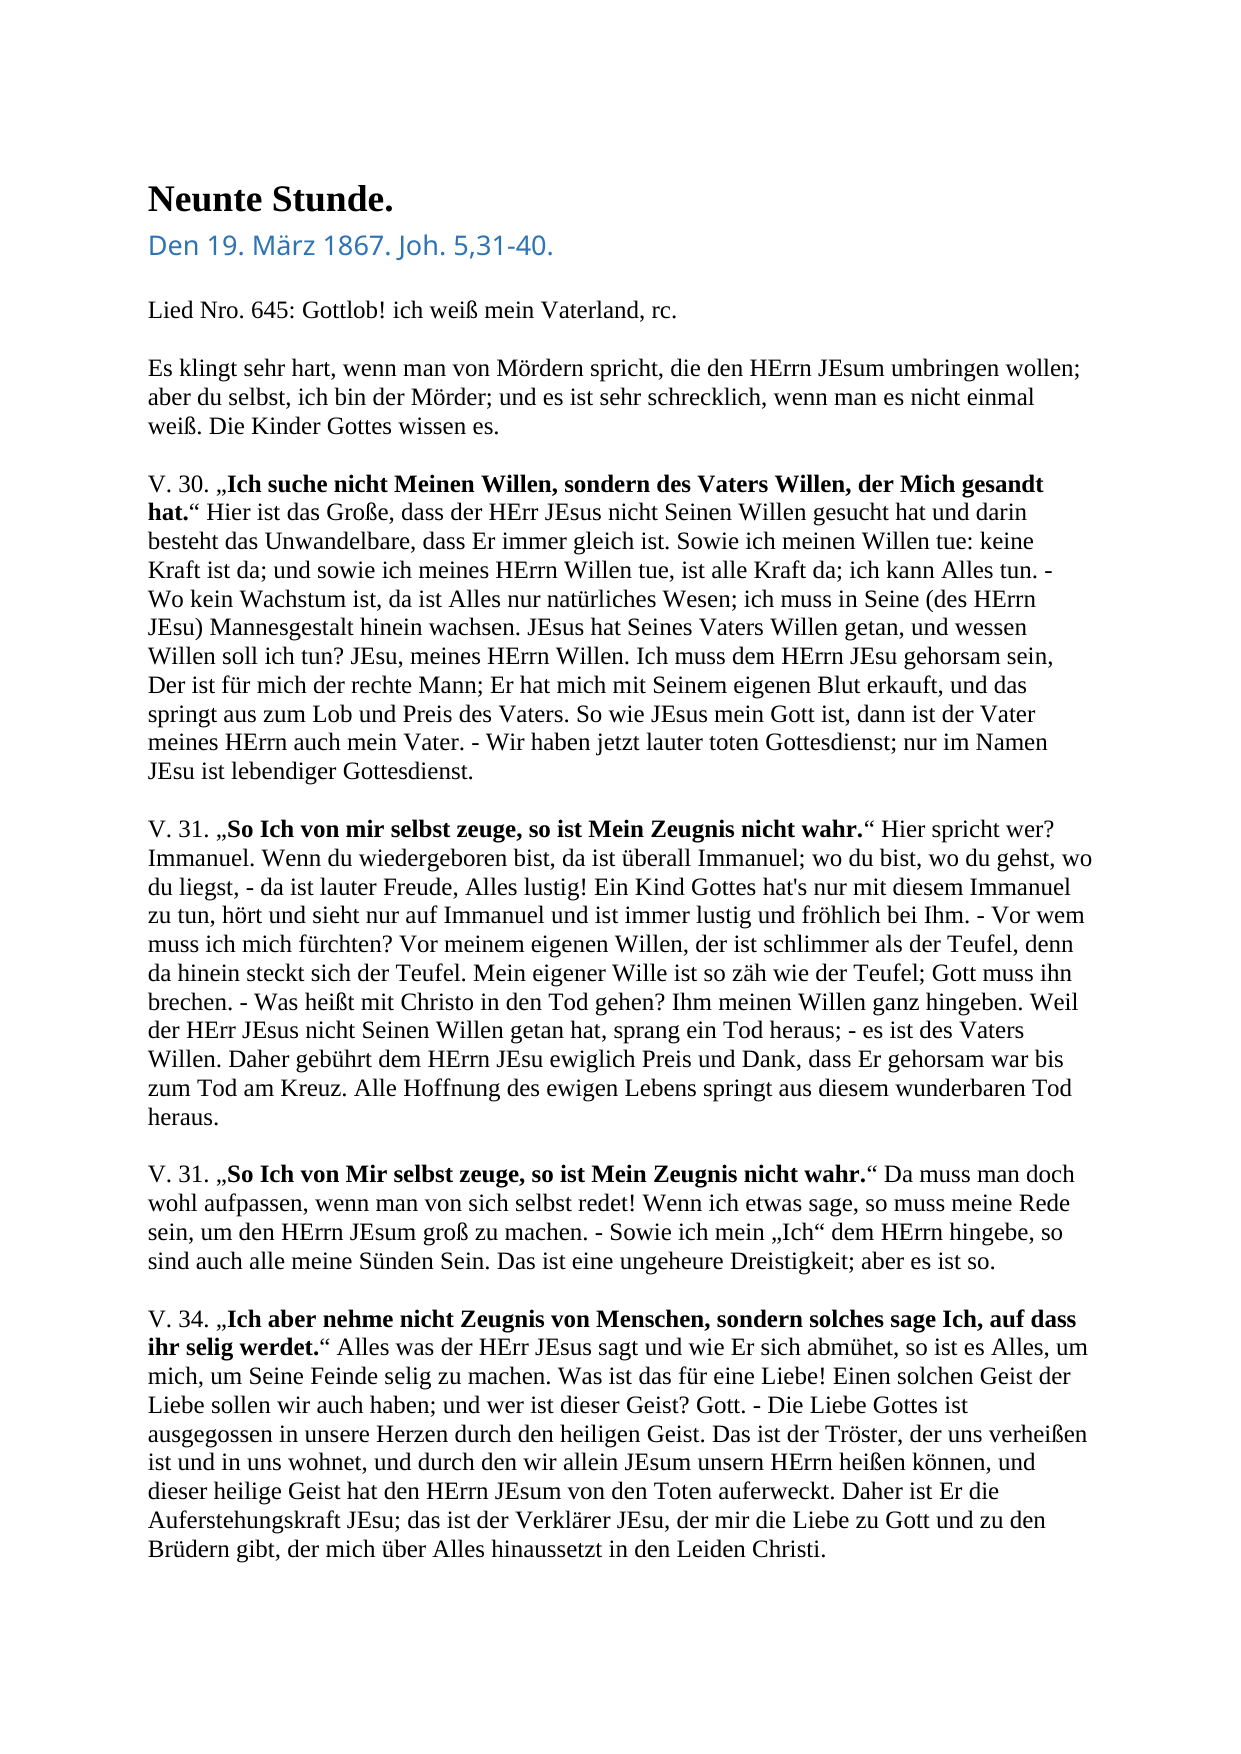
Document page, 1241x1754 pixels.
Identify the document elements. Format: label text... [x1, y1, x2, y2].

text V. 34. „Ich aber nehme nicht Zeugnis von Menschen, sondern solches sage Ich, auf dass ihr selig werdet.“ Alles was der HErr JEsus sagt und wie Er sich abmühet, so ist es Alles, um mich, um Seine Feinde selig zu machen. Was ist das für eine Liebe! Einen solchen Geist der Liebe sollen wir auch haben; und wer ist dieser Geist? Gott. - Die Liebe Gottes ist ausgegossen in unsere Herzen durch den heiligen Geist. Das ist der Tröster, der uns verheißen ist und in uns wohnet, und durch den wir allein JEsum unsern HErrn heißen können, und dieser heilige Geist hat den HErrn JEsum von den Toten auferweckt. Daher ist Er die Auferstehungskraft JEsu; das ist der Verklärer JEsu, der mir die Liebe zu Gott und zu den Brüdern gibt, der mich über Alles hinaussetzt in den Leiden Christi. [148, 1304, 1093, 1562]
subtitle Neunte Stunde. [148, 177, 1093, 220]
text V. 30. „Ich suche nicht Meinen Willen, sondern des Vaters Willen, der Mich gesandt hat.“ Hier ist das Große, dass der HErr JEsus nicht Seinen Willen gesucht hat und darin besteht das Unwandelbare, dass Er immer gleich ist. Sowie ich meinen Willen tue: keine Kraft ist da; und sowie ich meines HErrn Willen tue, ist alle Kraft da; ich kann Alles tun. - Wo kein Wachstum ist, da ist Alles nur natürliches Wesen; ich muss in Seine (des HErrn JEsu) Mannesgestalt hinein wachsen. JEsus hat Seines Vaters Willen getan, und wessen Willen soll ich tun? JEsu, meines HErrn Willen. Ich muss dem HErrn JEsu gehorsam sein, Der ist für mich der rechte Mann; Er hat mich mit Seinem eigenen Blut erkauft, und das springt aus zum Lob und Preis des Vaters. So wie JEsus mein Gott ist, dann ist der Vater meines HErrn auch mein Vater. - Wir haben jetzt lauter toten Gottesdienst; nur im Namen JEsu ist lebendiger Gottesdienst. [148, 469, 1093, 785]
subtitle Den 19. März 1867. Joh. 5,31-40. [148, 226, 1093, 263]
text Lied Nro. 645: Gottlob! ich weiß mein Vaterland, rc. [148, 295, 1093, 324]
text V. 31. „So Ich von Mir selbst zeuge, so ist Mein Zeugnis nicht wahr.“ Da muss man doch wohl aufpassen, wenn man von sich selbst redet! Wenn ich etwas sage, so muss meine Rede sein, um den HErrn JEsum groß zu machen. - Sowie ich mein „Ich“ dem HErrn hingebe, so sind auch alle meine Sünden Sein. Das ist eine ungeheure Dreistigkeit; aber es ist so. [148, 1159, 1093, 1274]
text V. 31. „So Ich von mir selbst zeuge, so ist Mein Zeugnis nicht wahr.“ Hier spricht wer? Immanuel. Wenn du wiedergeboren bist, da ist überall Immanuel; wo du bist, wo du gehst, wo du liegst, - da ist lauter Freude, Alles lustig! Ein Kind Gottes hat's nur mit diesem Immanuel zu tun, hört und sieht nur auf Immanuel und ist immer lustig und fröhlich bei Ihm. - Vor wem muss ich mich fürchten? Vor meinem eigenen Willen, der ist schlimmer als der Teufel, denn da hinein steckt sich der Teufel. Mein eigener Wille ist so zäh wie der Teufel; Gott muss ihn brechen. - Was heißt mit Christo in den Tod gehen? Ihm meinen Willen ganz hingeben. Weil der HErr JEsus nicht Seinen Willen getan hat, sprang ein Tod heraus; - es ist des Vaters Willen. Daher gebührt dem HErrn JEsu ewiglich Preis und Dank, dass Er gehorsam war bis zum Tod am Kreuz. Alle Hoffnung des ewigen Lebens springt aus diesem wunderbaren Tod heraus. [148, 814, 1093, 1130]
text Es klingt sehr hart, wenn man von Mördern spricht, die den HErrn JEsum umbringen wollen; aber du selbst, ich bin der Mörder; und es ist sehr schrecklich, wenn man es nicht einmal weiß. Die Kinder Gottes wissen es. [148, 353, 1093, 439]
